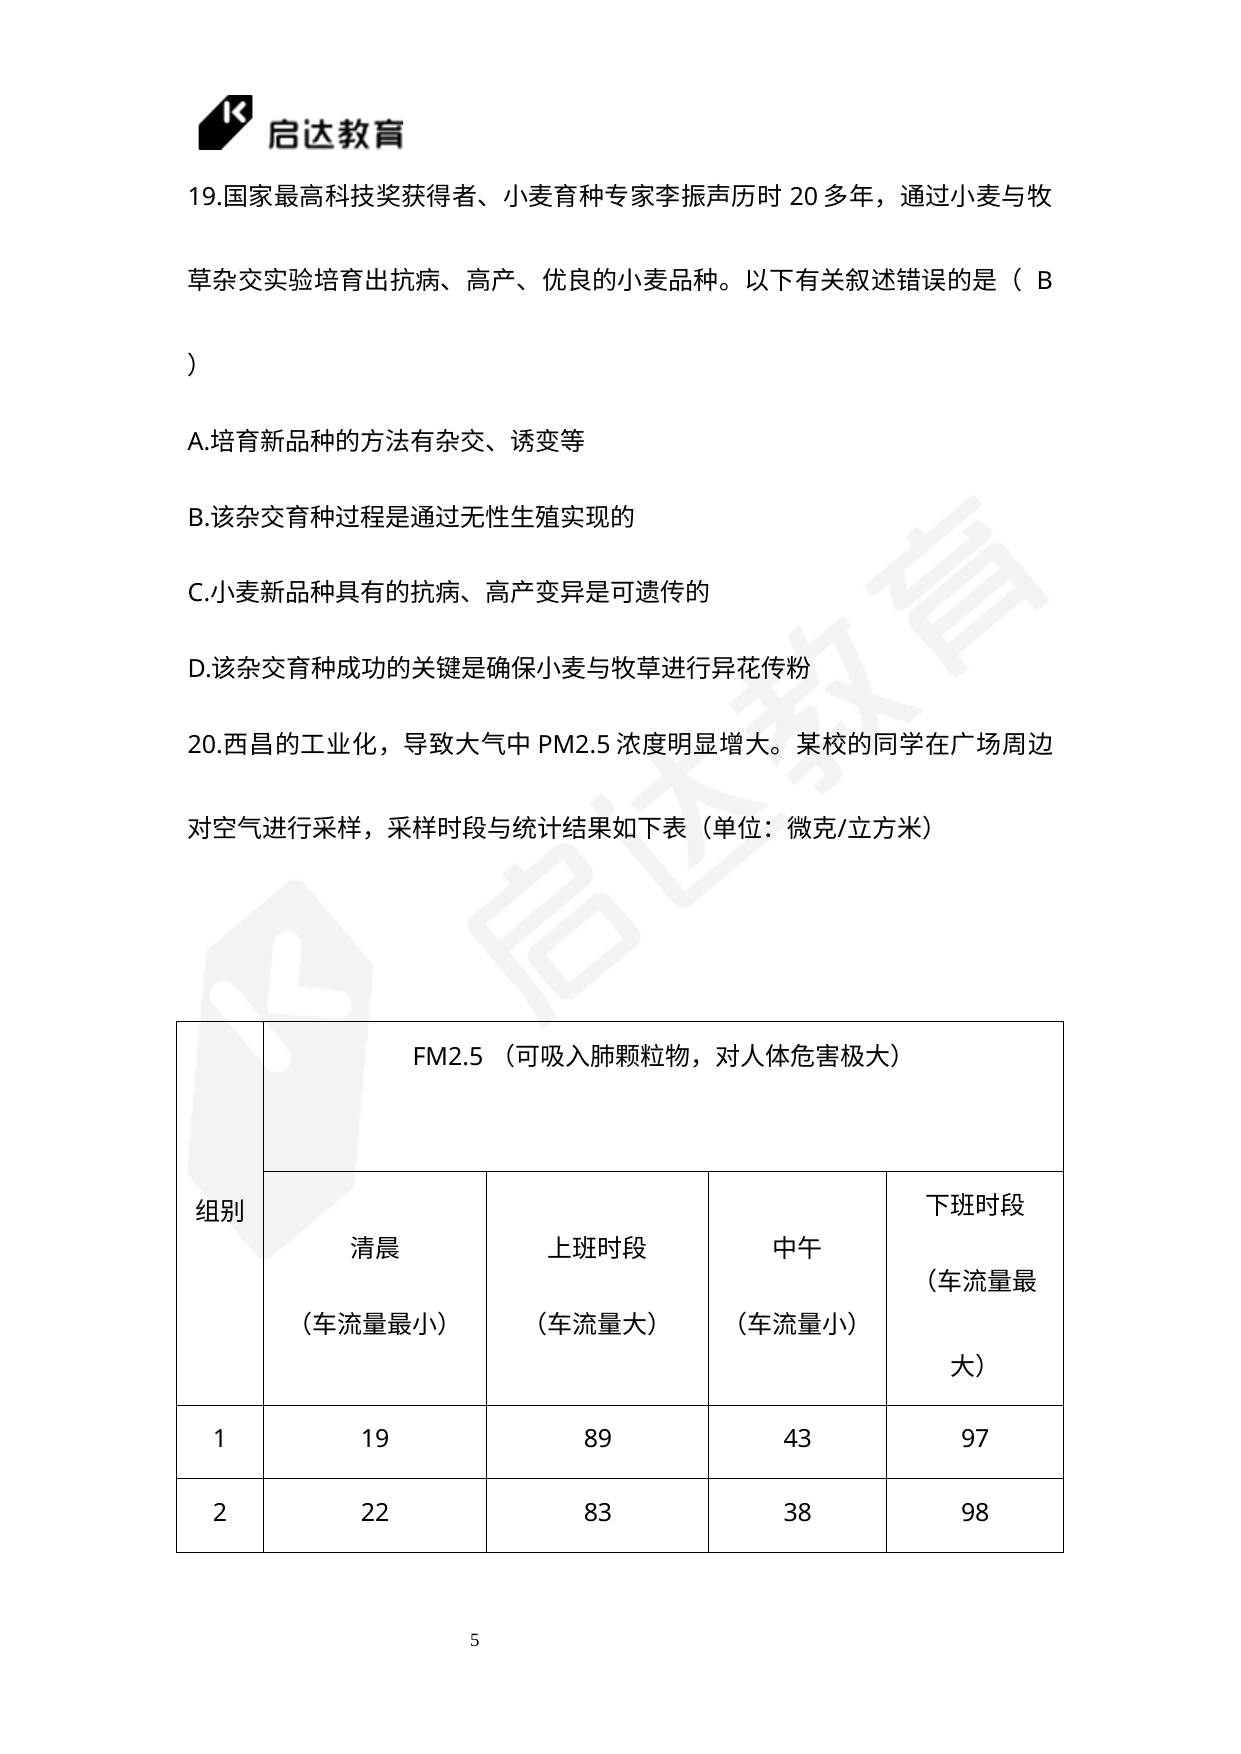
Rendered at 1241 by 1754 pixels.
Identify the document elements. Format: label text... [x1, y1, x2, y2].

table_cell 97 [887, 1406, 1063, 1478]
text 19.国家最高科技奖获得者、小麦育种专家李振声历时20多年，通过小麦与牧草杂交实验培育出抗病、高产、优良的小麦品种。以下有关叙述错误的是（ B ） [187, 162, 1053, 396]
text C.小麦新品种具有的抗病、高产变异是可遗传的 [187, 558, 1053, 623]
table_header FM2.5 （可吸入肺颗粒物，对人体危害极大） [264, 1022, 1063, 1171]
table_cell 98 [887, 1479, 1063, 1552]
text A.培育新品种的方法有杂交、诱变等 [187, 407, 1053, 472]
table_cell 清晨 （车流量最小） [264, 1172, 486, 1404]
text D.该杂交育种成功的关键是确保小麦与牧草进行异花传粉 [187, 634, 1053, 699]
text 20.西昌的工业化，导致大气中PM2.5浓度明显增大。某校的同学在广场周边对空气进行采样，采样时段与统计结果如下表（单位：微克/立方米） [187, 710, 1053, 859]
picture [198, 95, 404, 150]
table_cell 下班时段 （车流量最大） [887, 1172, 1063, 1404]
table_cell 89 [487, 1406, 708, 1478]
table_cell 43 [709, 1406, 886, 1478]
text B.该杂交育种过程是通过无性生殖实现的 [187, 483, 1053, 548]
table_cell 38 [709, 1479, 886, 1552]
table_cell 83 [487, 1479, 708, 1552]
table_cell 中午 （车流量小） [709, 1172, 886, 1404]
table_cell 2 [177, 1479, 263, 1552]
table_cell 1 [177, 1406, 263, 1478]
table_cell 19 [264, 1406, 486, 1478]
table_cell 上班时段 （车流量大） [487, 1172, 708, 1404]
table_cell 22 [264, 1479, 486, 1552]
table_header 组别 [177, 1022, 263, 1404]
